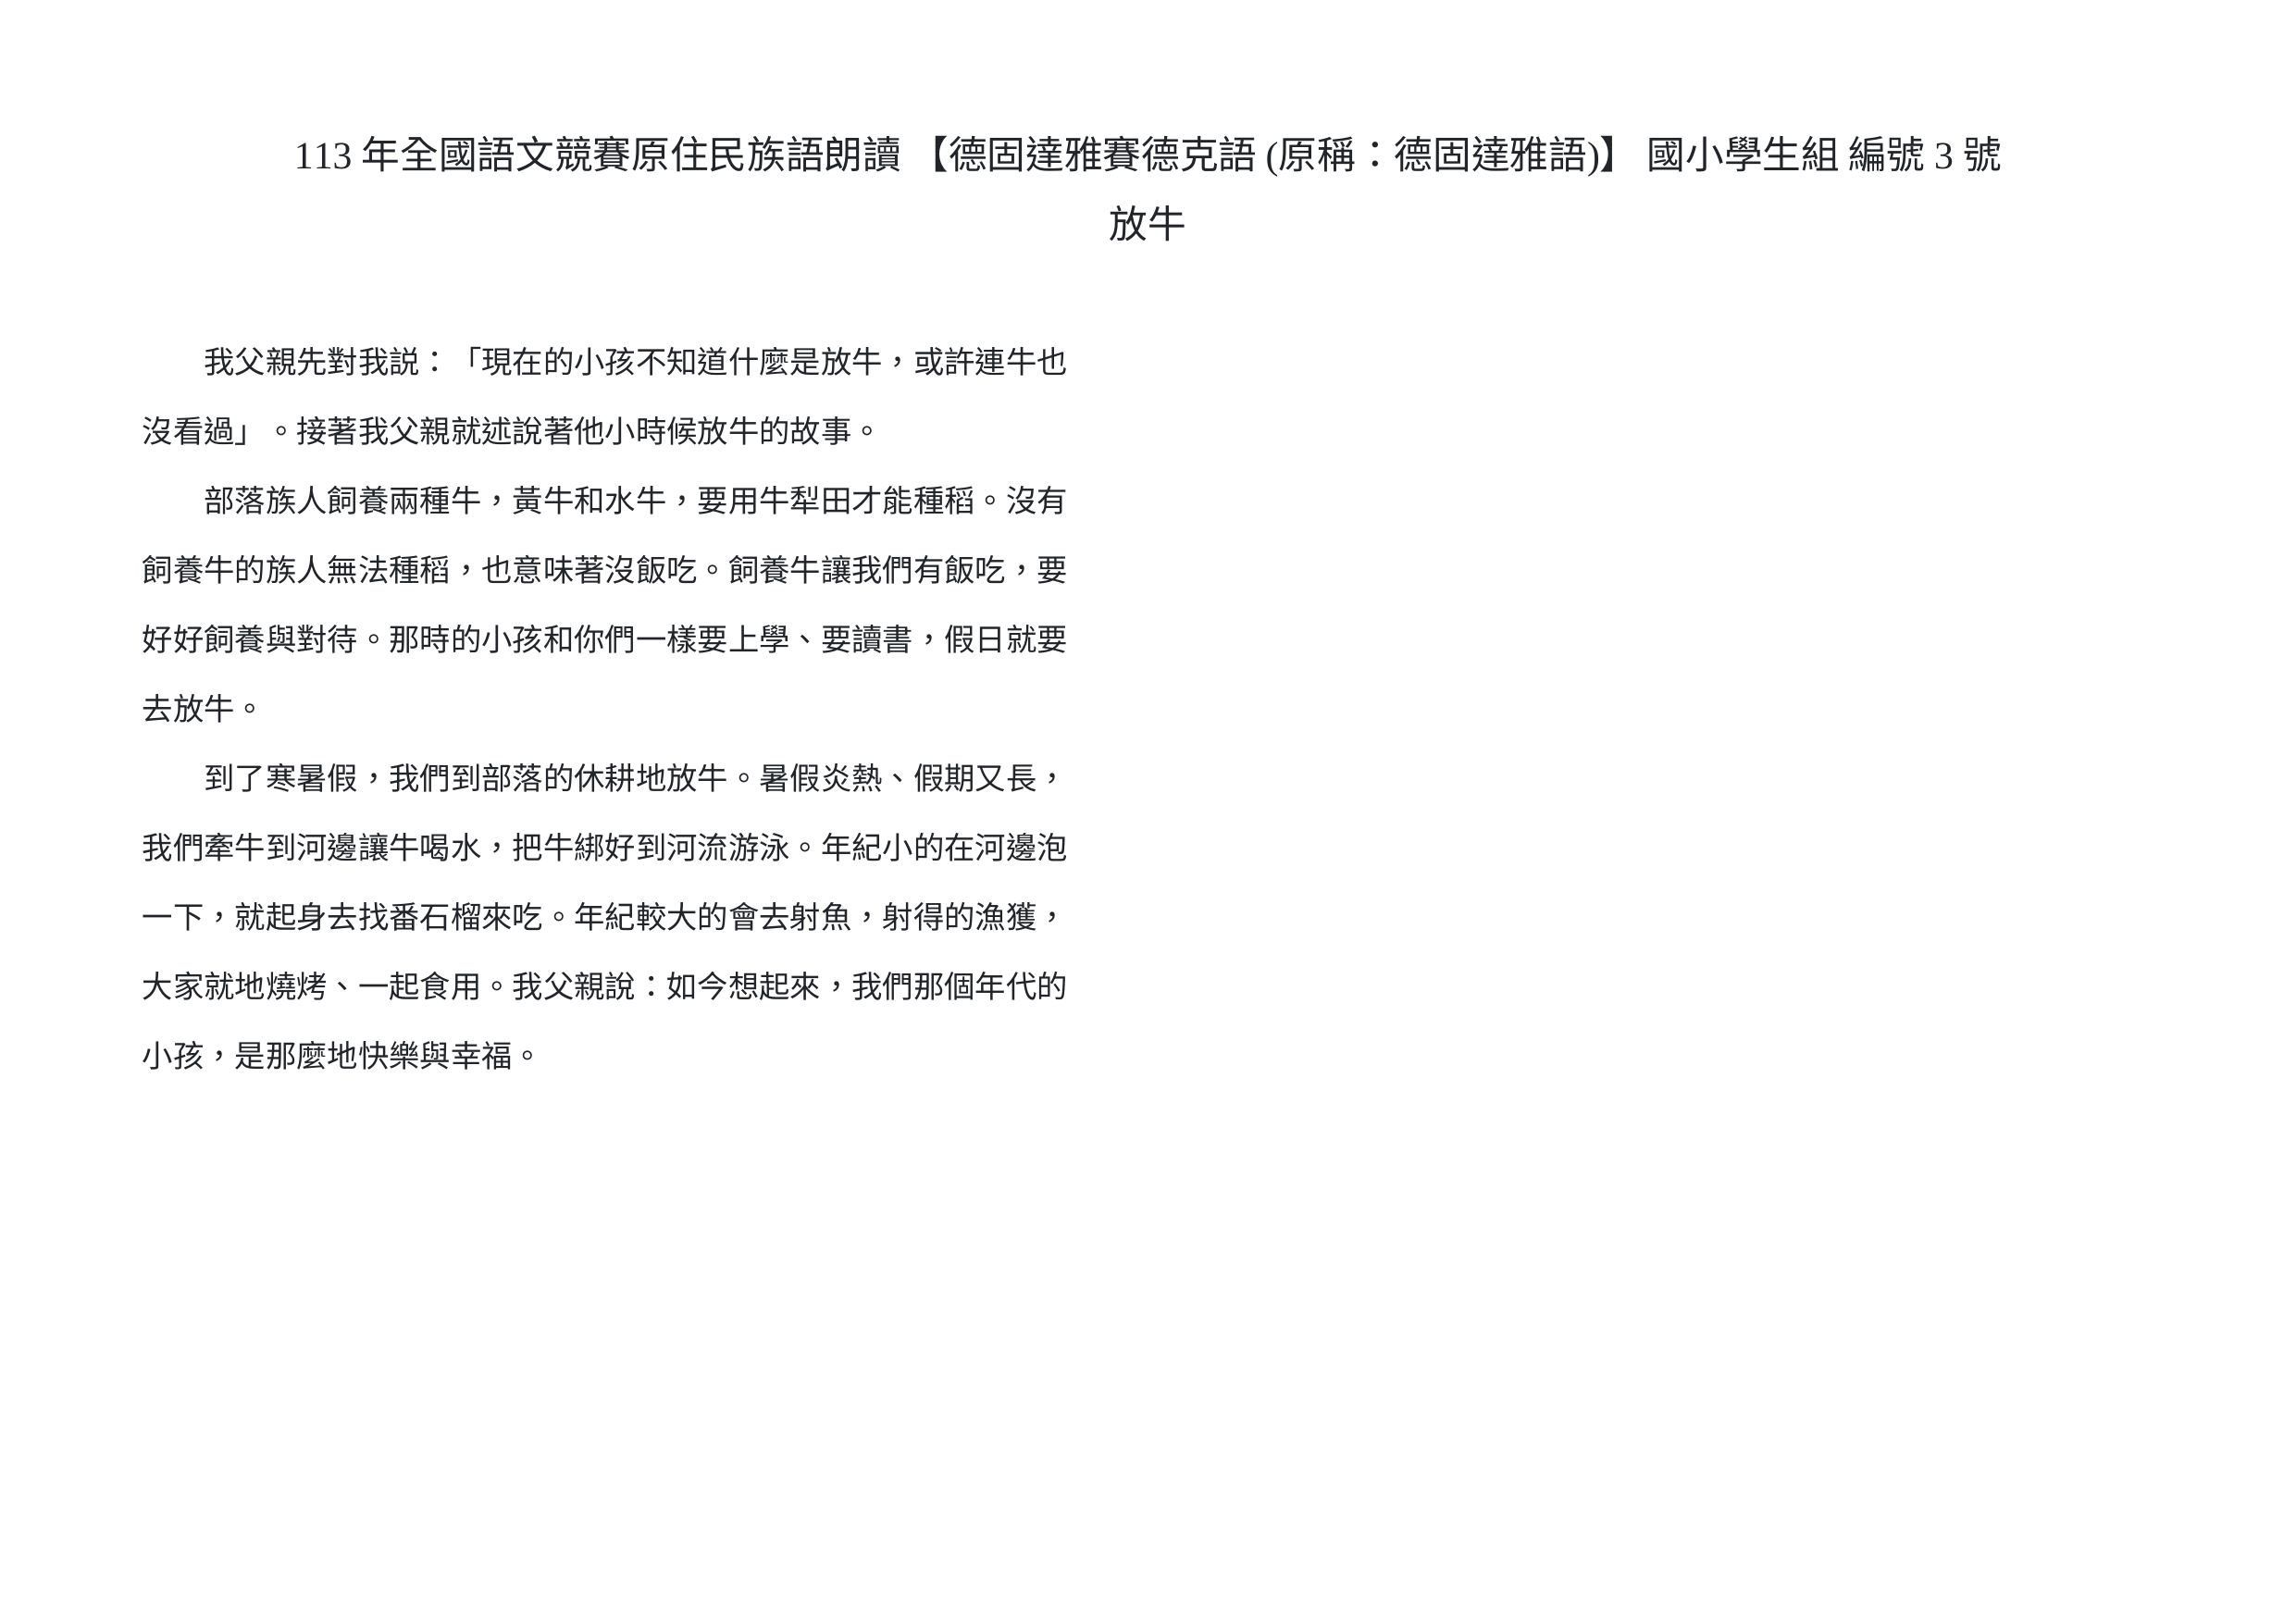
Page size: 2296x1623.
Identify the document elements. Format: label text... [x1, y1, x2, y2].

text 放牛 [142, 187, 2153, 256]
text 113 年全國語文競賽原住民族語朗讀 【德固達雅賽德克語 (原稱：德固達雅語)】 國小學生組 編號 3 號 [142, 118, 2153, 187]
text 部落族人飼養兩種牛，黃牛和水牛，要用牛犁田才能種稻。沒有飼養牛的族人無法種稻，也意味著沒飯吃。飼養牛讓我們有飯吃，要好好飼養與對待。那時的小孩和你們一樣要上學、要讀書，假日就要去放牛。 [142, 465, 1090, 742]
text 我父親先對我説：「現在的小孩不知道什麼是放牛，或許連牛也沒看過」。接著我父親就述說著他小時候放牛的故事。 [142, 326, 1090, 465]
text 到了寒暑假，我們到部落的休耕地放牛。暑假炎熱、假期又長，我們牽牛到河邊讓牛喝水，把牛綁好到河流游泳。年紀小的在河邊泡一下，就起身去找番石榴來吃。年紀較大的會去射魚，射得的漁獲，大家就地燒烤、一起食用。我父親說：如今想起來，我們那個年代的小孩，是那麼地快樂與幸福。 [142, 742, 1090, 1089]
